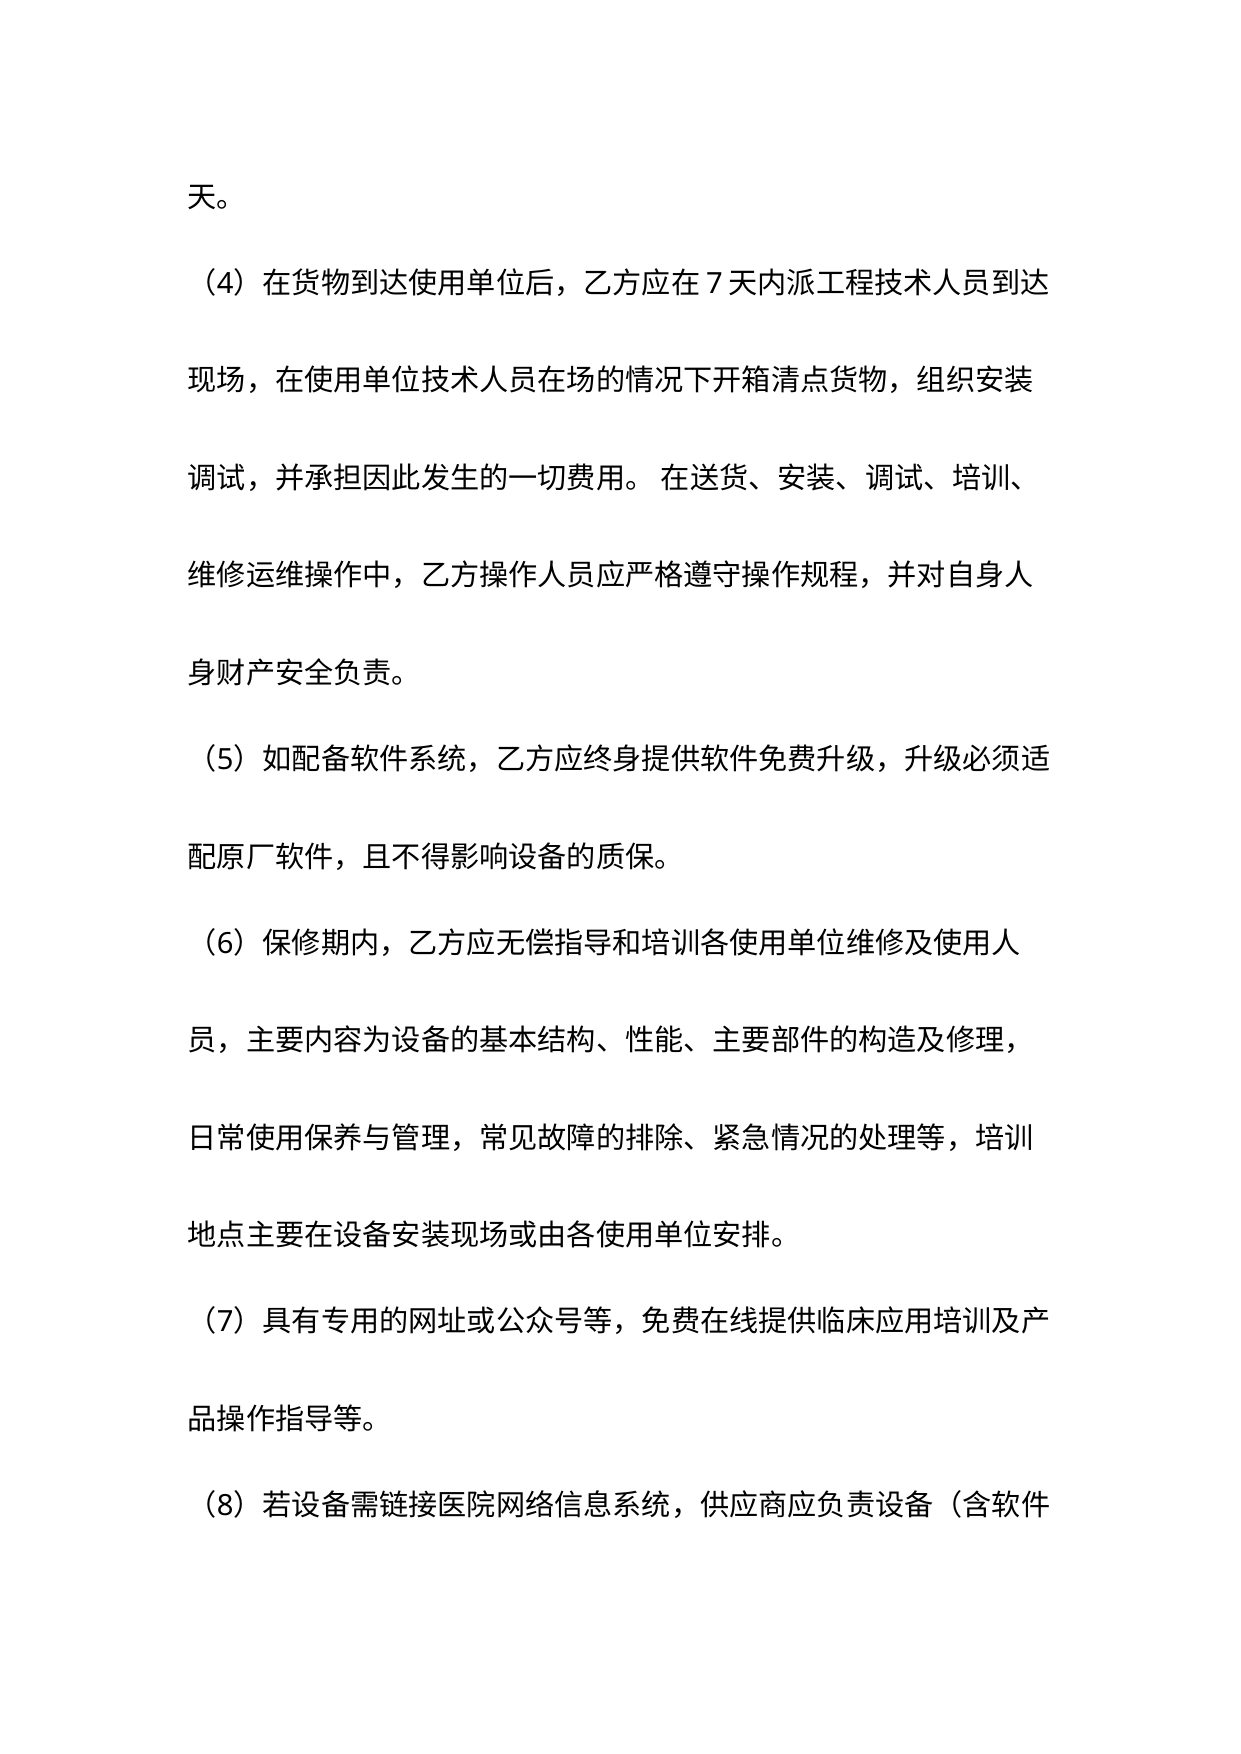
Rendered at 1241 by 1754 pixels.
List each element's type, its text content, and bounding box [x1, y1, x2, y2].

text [187, 162, 1053, 227]
text （6）保修期内，乙方应无偿指导和培训各使用单位维修及使用人员，主要内容为设备的基本结构、性能、主要部件的构造及修理，日常使用保养与管理，常见故障的排除、紧急情况的处理等，培训地点主要在设备安装现场或由各使用单位安排。 [187, 908, 1053, 1265]
text （7）具有专用的网址或公众号等，免费在线提供临床应用培训及产品操作指导等。 [187, 1287, 1053, 1449]
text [187, 1470, 1053, 1535]
text （5）如配备软件系统，乙方应终身提供软件免费升级，升级必须适配原厂软件，且不得影响设备的质保。 [187, 724, 1053, 887]
text （4）在货物到达使用单位后，乙方应在7天内派工程技术人员到达现场，在使用单位技术人员在场的情况下开箱清点货物，组织安装调试，并承担因此发生的一切费用。 在送货、安装、调试、培训、维修运维操作中，乙方操作人员应严格遵守操作规程，并对自身人身财产安全负责。 [187, 248, 1053, 703]
